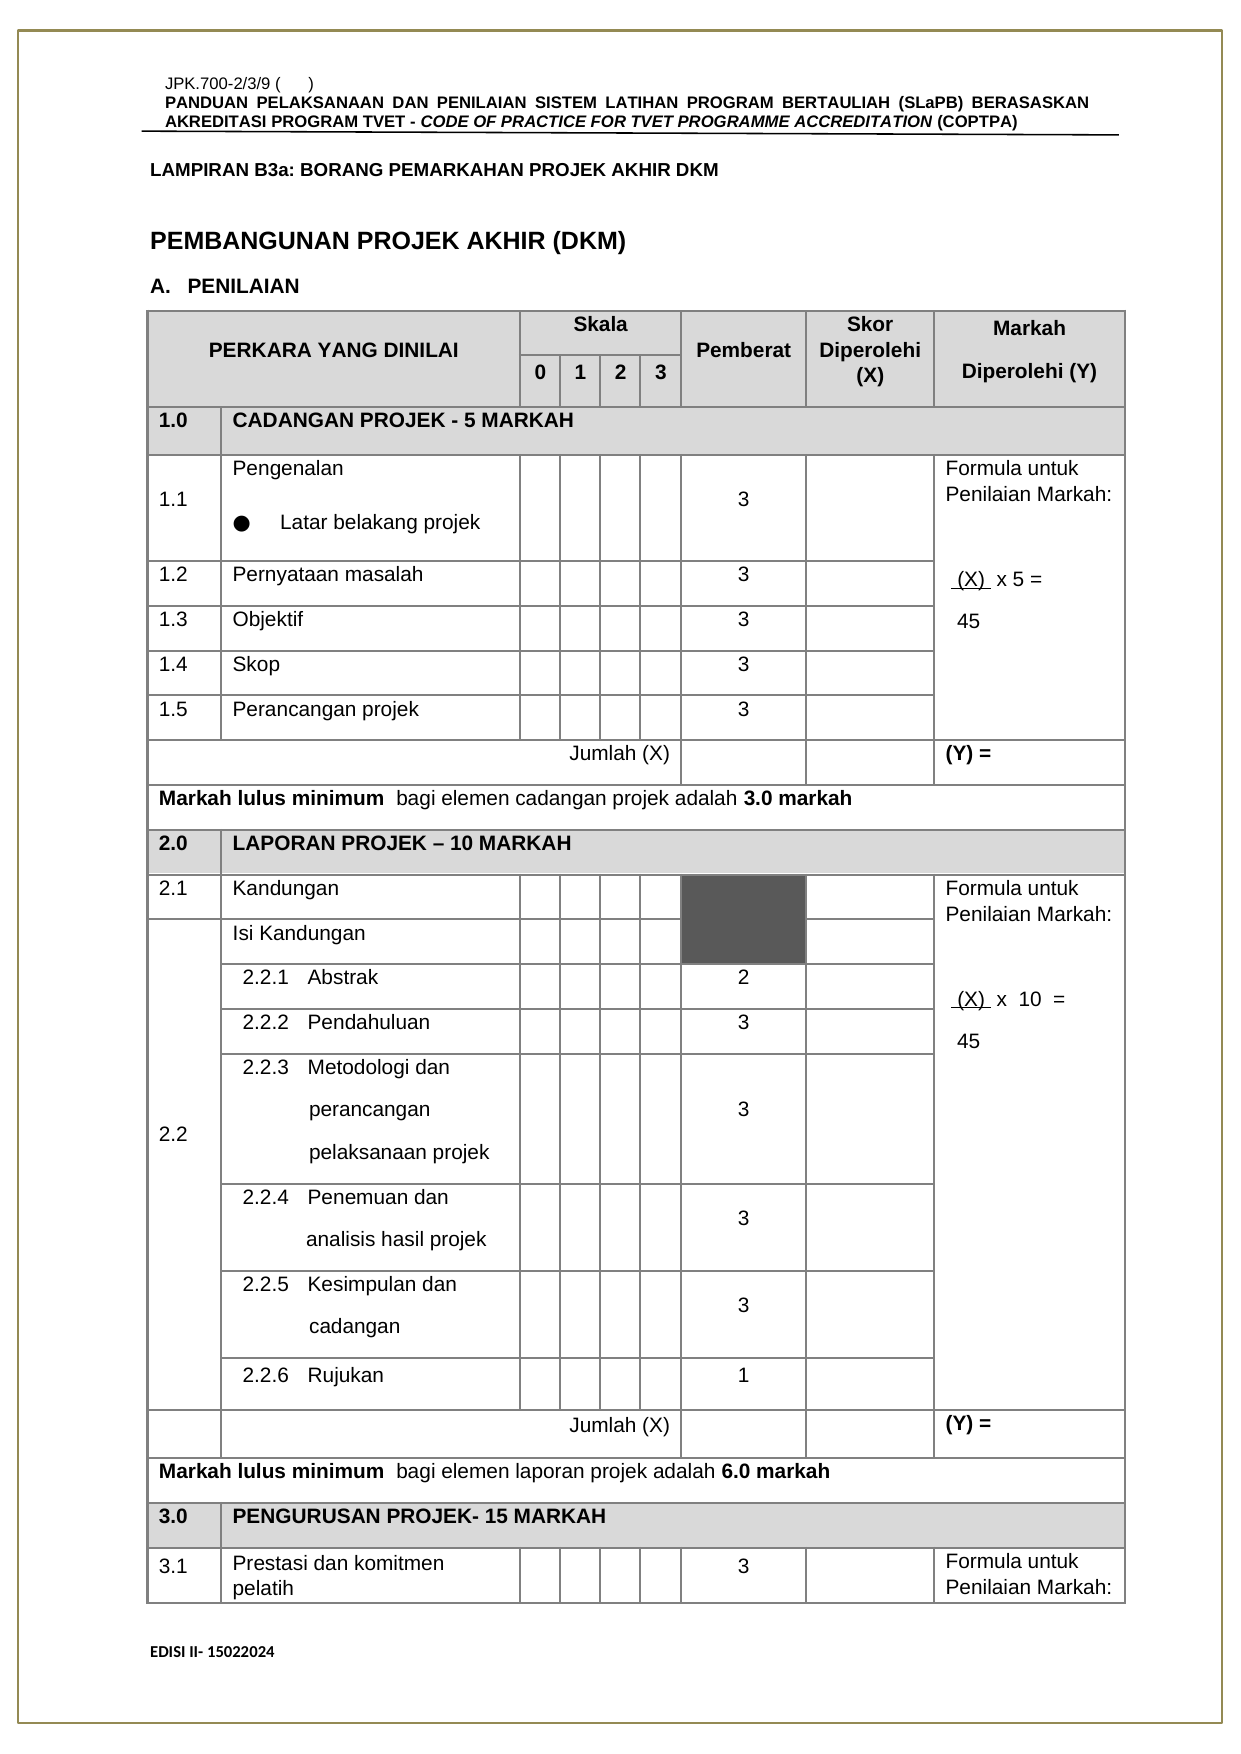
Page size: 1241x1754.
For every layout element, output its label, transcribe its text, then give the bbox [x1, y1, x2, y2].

table_cell [561, 1010, 599, 1053]
table_cell [641, 1549, 680, 1602]
table_cell 2.1 [149, 876, 220, 918]
table_cell [601, 562, 639, 605]
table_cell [222, 1549, 519, 1602]
table_cell [561, 607, 599, 649]
table_cell [641, 562, 680, 605]
table_cell [807, 1359, 933, 1409]
table_cell [807, 1010, 933, 1053]
table_cell 3 [682, 1549, 805, 1602]
table_cell 1 [682, 1359, 805, 1409]
table_cell [641, 965, 680, 1008]
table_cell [935, 1549, 1124, 1602]
table_cell [601, 652, 639, 694]
table_cell 3 [682, 696, 805, 739]
table_cell [149, 1411, 220, 1457]
table_cell 3 [682, 652, 805, 694]
table_cell [807, 1272, 933, 1357]
table_cell Formula untuk Penilaian Markah: (X) x 10 = 45 [935, 876, 1124, 1409]
table_cell [807, 562, 933, 605]
table_cell Metodologi dan perancangan pelaksanaan projek [222, 1055, 519, 1182]
table_cell [561, 1272, 599, 1357]
table_cell (Y) = [935, 741, 1124, 784]
table_cell [601, 607, 639, 649]
table_cell LAPORAN PROJEK – 10 MARKAH [222, 831, 1124, 873]
table_cell 1.1 [149, 456, 220, 560]
table_cell [521, 920, 559, 963]
table_cell [601, 1185, 639, 1270]
table_cell 1.5 [149, 696, 220, 739]
table_cell [601, 1272, 639, 1357]
table_cell [561, 652, 599, 694]
table_cell [521, 1055, 559, 1182]
table_cell 2 [601, 356, 639, 406]
table_cell 2 [682, 965, 805, 1008]
table_cell 2.2 [149, 920, 220, 1409]
table_cell [561, 1055, 599, 1182]
table_cell [561, 562, 599, 605]
table_cell [807, 1549, 933, 1602]
table_cell Kesimpulan dan cadangan [222, 1272, 519, 1357]
table_header Pemberat [682, 312, 805, 406]
table_cell [641, 920, 680, 963]
table_cell 3.1 [149, 1549, 220, 1602]
table_cell [521, 696, 559, 739]
table_cell [682, 876, 805, 963]
table_cell [601, 1055, 639, 1182]
table_cell Rujukan [222, 1359, 519, 1409]
table_cell 0 [521, 356, 559, 406]
table_cell [561, 920, 599, 963]
table_cell [601, 696, 639, 739]
table_cell [807, 876, 933, 918]
table_cell [641, 456, 680, 560]
table_cell [807, 652, 933, 694]
table_cell [561, 696, 599, 739]
table_cell 3 [682, 456, 805, 560]
table_cell Markah lulus minimum bagi elemen laporan projek adalah 6.0 markah [149, 1459, 1124, 1502]
table_cell 3 [682, 562, 805, 605]
table_cell [682, 741, 805, 784]
table_header Markah Diperolehi (Y) [935, 312, 1124, 406]
table_cell 1.0 [149, 408, 220, 454]
table_cell [601, 1010, 639, 1053]
table_cell [641, 1055, 680, 1182]
table_cell 3 [682, 1185, 805, 1270]
table_cell [561, 965, 599, 1008]
table_cell [521, 1010, 559, 1053]
table_cell [641, 876, 680, 918]
table_cell [641, 652, 680, 694]
table_header Skala [521, 312, 680, 354]
table_cell 2.0 [149, 831, 220, 873]
table_cell 1.2 [149, 562, 220, 605]
table_cell [521, 607, 559, 649]
table_cell Isi Kandungan [222, 920, 519, 963]
table_cell [601, 965, 639, 1008]
table_cell [807, 1055, 933, 1182]
table_cell [641, 607, 680, 649]
table_cell [641, 1010, 680, 1053]
table_cell Pernyataan masalah [222, 562, 519, 605]
table_cell Objektif [222, 607, 519, 649]
table_cell Pengenalan Latar belakang projek [222, 456, 519, 560]
table_cell [521, 562, 559, 605]
table_cell Penemuan dan analisis hasil projek [222, 1185, 519, 1270]
table_cell 3 [682, 1055, 805, 1182]
table_cell Perancangan projek [222, 696, 519, 739]
table_cell Markah lulus minimum bagi elemen cadangan projek adalah 3.0 markah [149, 786, 1124, 829]
table_cell PENGURUSAN PROJEK- 15 MARKAH [222, 1504, 1124, 1547]
table_cell [807, 696, 933, 739]
table_cell Kandungan [222, 876, 519, 918]
table_cell [521, 1359, 559, 1409]
list PENILAIAN [150, 274, 1090, 298]
table_cell [807, 1411, 933, 1457]
table_cell Formula untuk Penilaian Markah: (X) x 5 = 45 [935, 456, 1124, 739]
table_cell Abstrak [222, 965, 519, 1008]
table_cell [807, 741, 933, 784]
table_cell [807, 456, 933, 560]
table_cell 3.0 [149, 1504, 220, 1547]
table_cell 3 [641, 356, 680, 406]
table_cell CADANGAN PROJEK - 5 MARKAH [222, 408, 1124, 454]
table_cell [807, 920, 933, 963]
table_cell Jumlah (X) [149, 741, 680, 784]
table_cell [601, 920, 639, 963]
table_cell [682, 1411, 805, 1457]
table_cell (Y) = [935, 1411, 1124, 1457]
table_cell Pendahuluan [222, 1010, 519, 1053]
table_cell [521, 965, 559, 1008]
table_cell [807, 607, 933, 649]
table_cell [601, 876, 639, 918]
table_cell Skop [222, 652, 519, 694]
table_cell [601, 1359, 639, 1409]
table_cell [561, 456, 599, 560]
table_cell 1.4 [149, 652, 220, 694]
table_cell 1.3 [149, 607, 220, 649]
table_cell [641, 1185, 680, 1270]
table_cell [807, 1185, 933, 1270]
table_cell [641, 1359, 680, 1409]
table_cell [561, 1549, 599, 1602]
table_cell [521, 876, 559, 918]
table_cell 3 [682, 1272, 805, 1357]
table_cell [521, 1272, 559, 1357]
table_cell [561, 876, 599, 918]
table_cell Jumlah (X) [222, 1411, 680, 1457]
table_cell [561, 1359, 599, 1409]
table_cell [521, 456, 559, 560]
table_cell [641, 1272, 680, 1357]
table_header PERKARA YANG DINILAI [149, 312, 519, 406]
table_cell [601, 456, 639, 560]
table_cell [641, 696, 680, 739]
table_cell 3 [682, 607, 805, 649]
table_cell [561, 1185, 599, 1270]
table_cell [521, 1549, 559, 1602]
table_cell 3 [682, 1010, 805, 1053]
text LAMPIRAN B3a: BORANG PEMARKAHAN PROJEK AKHIR DKM [150, 159, 1090, 181]
table_cell [601, 1549, 639, 1602]
table_cell [521, 1185, 559, 1270]
text PEMBANGUNAN PROJEK AKHIR (DKM) [150, 226, 1090, 255]
table_header Skor Diperolehi (X) [807, 312, 933, 406]
table_cell [521, 652, 559, 694]
table_cell [807, 965, 933, 1008]
table_cell 1 [561, 356, 599, 406]
